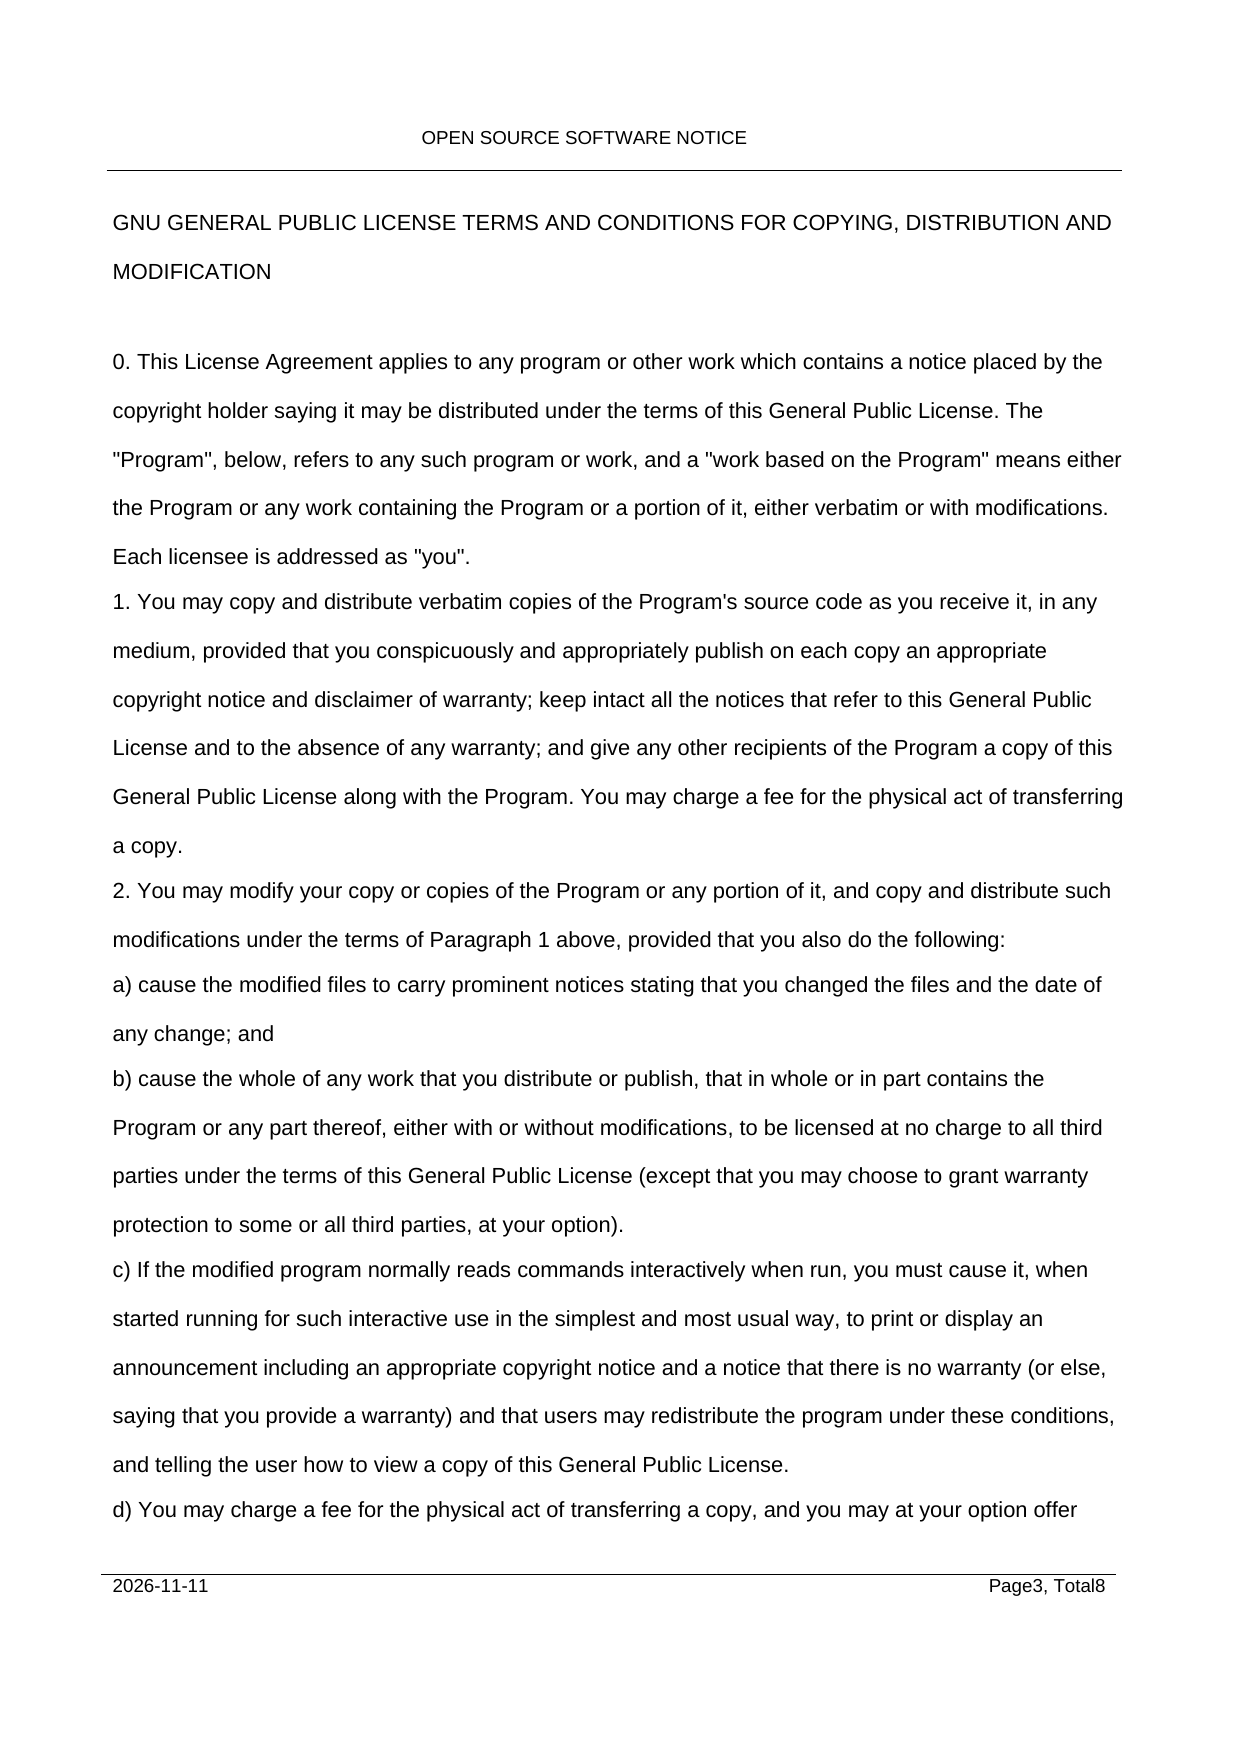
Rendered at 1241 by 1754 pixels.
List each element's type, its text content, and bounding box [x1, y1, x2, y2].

text GNU GENERAL PUBLIC LICENSE TERMS AND CONDITIONS FOR COPYING, DISTRIBUTION AND MODIFICATION [112, 206, 1128, 288]
text b) cause the whole of any work that you distribute or publish, that in whole or in part contains the Program or any part thereof, either with or without modifications, to be licensed at no charge to all third parties under the terms of this General Public License (except that you may choose to grant warranty protection to some or all third parties, at your option). [112, 1062, 1128, 1241]
text a) cause the modified files to carry prominent notices stating that you changed the files and the date of any change; and [112, 968, 1128, 1049]
text 1. You may copy and distribute verbatim copies of the Program's source code as you receive it, in any medium, provided that you conspicuously and appropriately publish on each copy an appropriate copyright notice and disclaimer of warranty; keep intact all the notices that refer to this General Public License and to the absence of any warranty; and give any other recipients of the Program a copy of this General Public License along with the Program. You may charge a fee for the physical act of transferring a copy. [112, 585, 1128, 862]
text 2. You may modify your copy or copies of the Program or any portion of it, and copy and distribute such modifications under the terms of Paragraph 1 above, provided that you also do the following: [112, 874, 1128, 956]
text 0. This License Agreement applies to any program or other work which contains a notice placed by the copyright holder saying it may be distributed under the terms of this General Public License. The "Program", below, refers to any such program or work, and a "work based on the Program" means either the Program or any work containing the Program or a portion of it, either verbatim or with modifications. Each licensee is addressed as "you". [112, 345, 1128, 573]
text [112, 1493, 1128, 1526]
text c) If the modified program normally reads commands interactively when run, you must cause it, when started running for such interactive use in the simplest and most usual way, to print or display an announcement including an appropriate copyright notice and a notice that there is no warranty (or else, saying that you provide a warranty) and that users may redistribute the program under these conditions, and telling the user how to view a copy of this General Public License. [112, 1253, 1128, 1481]
